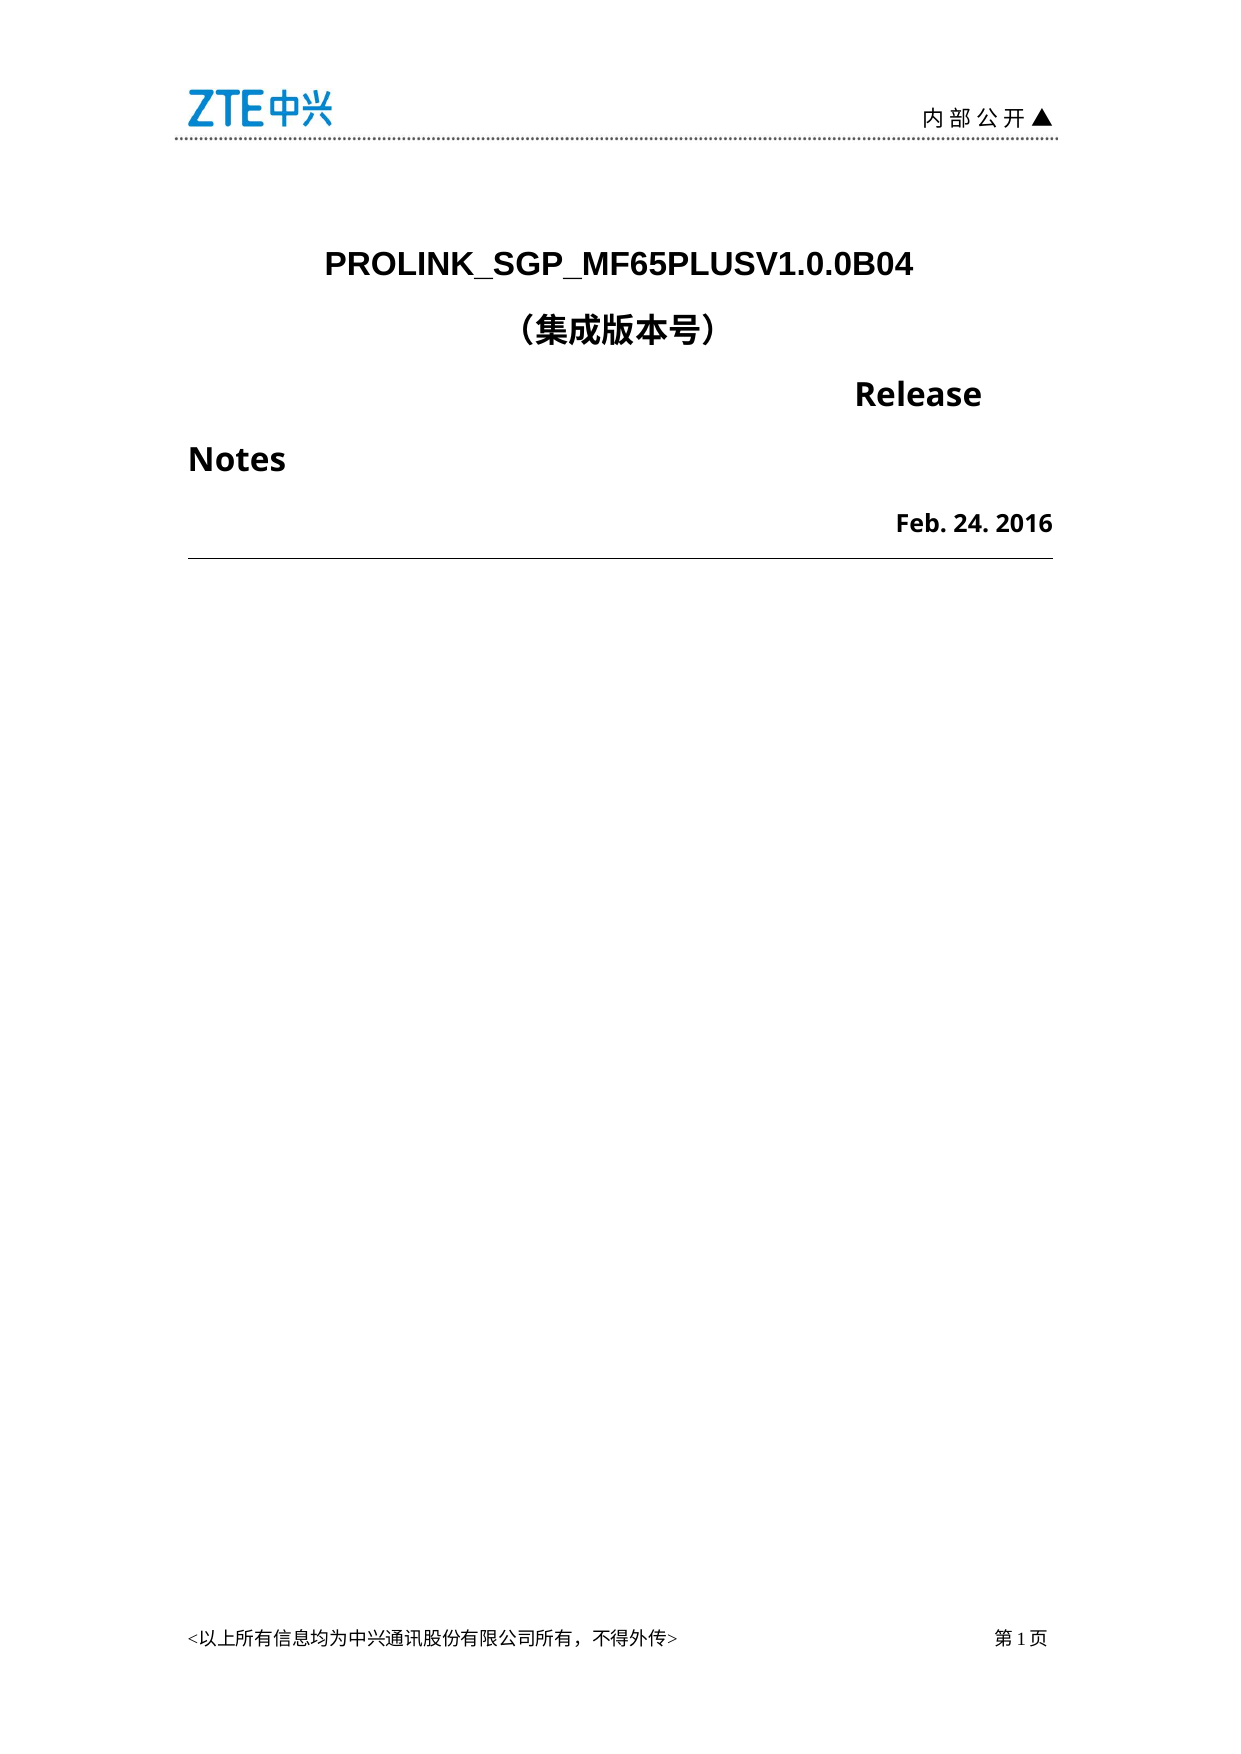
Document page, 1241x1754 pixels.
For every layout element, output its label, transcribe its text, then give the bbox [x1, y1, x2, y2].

text Feb. 24. 2016 [187, 491, 1053, 559]
picture [174, 134, 1059, 143]
text PROLINK_SGP_MF65PLUSV1.0.0B04（集成版本号） [300, 231, 936, 361]
picture [187, 88, 333, 127]
text Release Notes [187, 361, 1053, 491]
